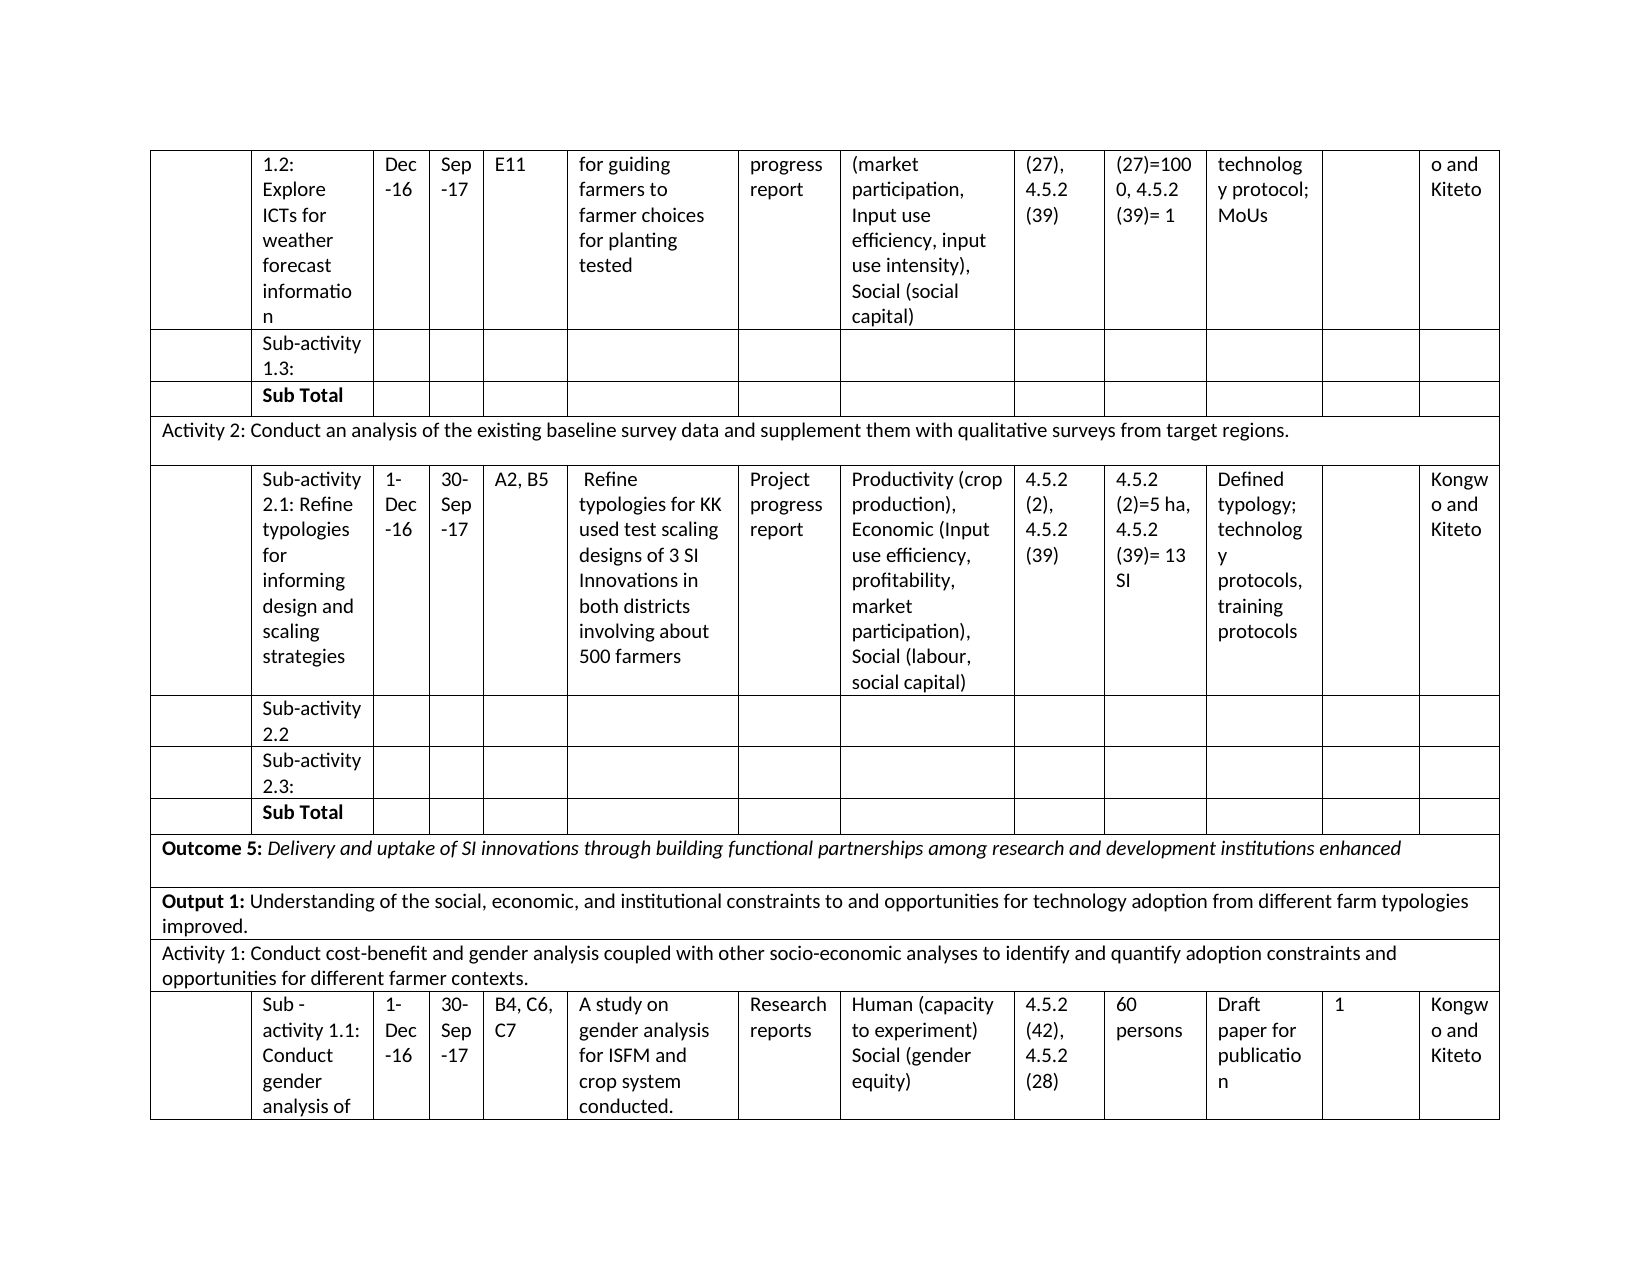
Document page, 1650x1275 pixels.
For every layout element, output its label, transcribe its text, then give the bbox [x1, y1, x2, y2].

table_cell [568, 992, 738, 1119]
table_cell [568, 330, 738, 381]
table_cell Research reports [739, 992, 840, 1119]
table_cell [1323, 330, 1419, 381]
table_cell Output 1: Understanding of the social, economic, and institutional constraints to and opportunities for technology adoption from different farm typologies improved. [151, 888, 1499, 939]
table_cell [430, 696, 483, 746]
table_cell [1323, 799, 1419, 834]
table_cell Kongwo and Kiteto [1420, 992, 1499, 1119]
table_cell [374, 330, 429, 381]
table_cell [841, 992, 1014, 1119]
table_cell [739, 799, 840, 834]
table_cell Sub Total [252, 799, 373, 834]
table_cell [374, 696, 429, 746]
table_cell B4, C6, C7 [484, 992, 567, 1119]
table_cell [1323, 466, 1419, 694]
table_cell [1015, 330, 1104, 381]
table_cell Sub-activity 2.1: Refine typologies for informing design and scaling strategies [252, 466, 373, 694]
table_cell [841, 747, 1014, 798]
table_cell [430, 382, 483, 416]
table_cell [1105, 382, 1206, 416]
table_cell 30-Sep-17 [430, 466, 483, 694]
table_cell [151, 992, 251, 1119]
table_cell Outcome 5: Delivery and uptake of SI innovations through building functional partnerships among research and development institutions enhanced [151, 835, 1499, 887]
table_cell [739, 747, 840, 798]
table_cell 4.5.2 (2), 4.5.2 (39) [1015, 466, 1104, 694]
table_cell B5, E11 [484, 151, 567, 329]
table_cell [1420, 747, 1499, 798]
table_cell Project progress report [739, 466, 840, 694]
table_cell [1105, 696, 1206, 746]
table_cell [1323, 747, 1419, 798]
table_cell 30-Sep-17 [430, 151, 483, 329]
table_cell 1-Dec-16 [374, 992, 429, 1119]
table_cell [1207, 696, 1322, 746]
table_cell [151, 151, 251, 329]
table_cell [1105, 151, 1206, 329]
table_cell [841, 151, 1014, 329]
table_cell Kongwo and Kiteto [1420, 466, 1499, 694]
table_cell [568, 382, 738, 416]
table_cell 4.5.2 (2)=5 ha, 4.5.2 (39)= 13 SI [1105, 466, 1206, 694]
table_cell [1207, 382, 1322, 416]
table_cell [484, 747, 567, 798]
table_cell [841, 330, 1014, 381]
table_cell [739, 382, 840, 416]
table_cell [151, 799, 251, 834]
table_cell [484, 382, 567, 416]
table_cell [151, 382, 251, 416]
table_cell [739, 696, 840, 746]
table_cell [484, 696, 567, 746]
table_cell [151, 330, 251, 381]
table_cell Sub-activity 2.2 [252, 696, 373, 746]
table_cell Defined typology; technology protocols, training protocols [1207, 466, 1322, 694]
table_cell [841, 799, 1014, 834]
table_cell [1207, 747, 1322, 798]
table_cell [1207, 799, 1322, 834]
table_cell [1105, 747, 1206, 798]
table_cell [1015, 151, 1104, 329]
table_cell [1207, 992, 1322, 1119]
table_cell [374, 799, 429, 834]
table_cell [484, 330, 567, 381]
table_cell Sub Total [252, 382, 373, 416]
table_cell [1207, 330, 1322, 381]
table_cell [430, 747, 483, 798]
table_cell [1420, 382, 1499, 416]
table_cell [1015, 799, 1104, 834]
table_cell 30-Sep-17 [430, 992, 483, 1119]
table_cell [252, 992, 373, 1119]
table_cell [1420, 696, 1499, 746]
table_cell [1015, 747, 1104, 798]
table_cell A2, B5 [484, 466, 567, 694]
table_cell [430, 330, 483, 381]
table_cell [841, 696, 1014, 746]
table_cell [1105, 330, 1206, 381]
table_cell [1207, 151, 1322, 329]
table_cell [568, 747, 738, 798]
table_cell 1-Dec-16 [374, 466, 429, 694]
table_cell [1323, 151, 1419, 329]
table_cell [1323, 696, 1419, 746]
table_cell [374, 747, 429, 798]
table_cell Productivity (crop production), Economic (Input use efficiency, profitability, market participation), Social (labour, social capital) [841, 466, 1014, 694]
table_cell [841, 382, 1014, 416]
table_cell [568, 151, 738, 329]
table_cell [484, 799, 567, 834]
table_cell [739, 330, 840, 381]
table_cell [568, 696, 738, 746]
table_cell Sub-activity 2.3: [252, 747, 373, 798]
table_cell [374, 382, 429, 416]
table_cell [151, 747, 251, 798]
table_cell 1-Dec-16 [374, 151, 429, 329]
table_cell [1015, 382, 1104, 416]
table_cell 60 persons [1105, 992, 1206, 1119]
table_cell [1105, 799, 1206, 834]
table_cell [151, 696, 251, 746]
table_cell [1015, 696, 1104, 746]
table_cell [1420, 799, 1499, 834]
table_cell Activity 1: Conduct cost-benefit and gender analysis coupled with other socio-economic analyses to identify and quantify adoption constraints and opportunities for different farmer contexts. [151, 940, 1499, 991]
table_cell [1015, 992, 1104, 1119]
table_cell Kongwo and Kiteto [1420, 151, 1499, 329]
table_cell [568, 799, 738, 834]
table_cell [739, 151, 840, 329]
table_cell [430, 799, 483, 834]
table_cell Refine typologies for KK used test scaling designs of 3 SI Innovations in both districts involving about 500 farmers [568, 466, 738, 694]
table_cell [1420, 330, 1499, 381]
table_cell [151, 466, 251, 694]
table_cell 1 [1323, 992, 1419, 1119]
table_cell Activity 2: Conduct an analysis of the existing baseline survey data and supplement them with qualitative surveys from target regions. [151, 417, 1499, 465]
table_cell Sub-activity 1.3: [252, 330, 373, 381]
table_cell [252, 151, 373, 329]
table_cell [1323, 382, 1419, 416]
